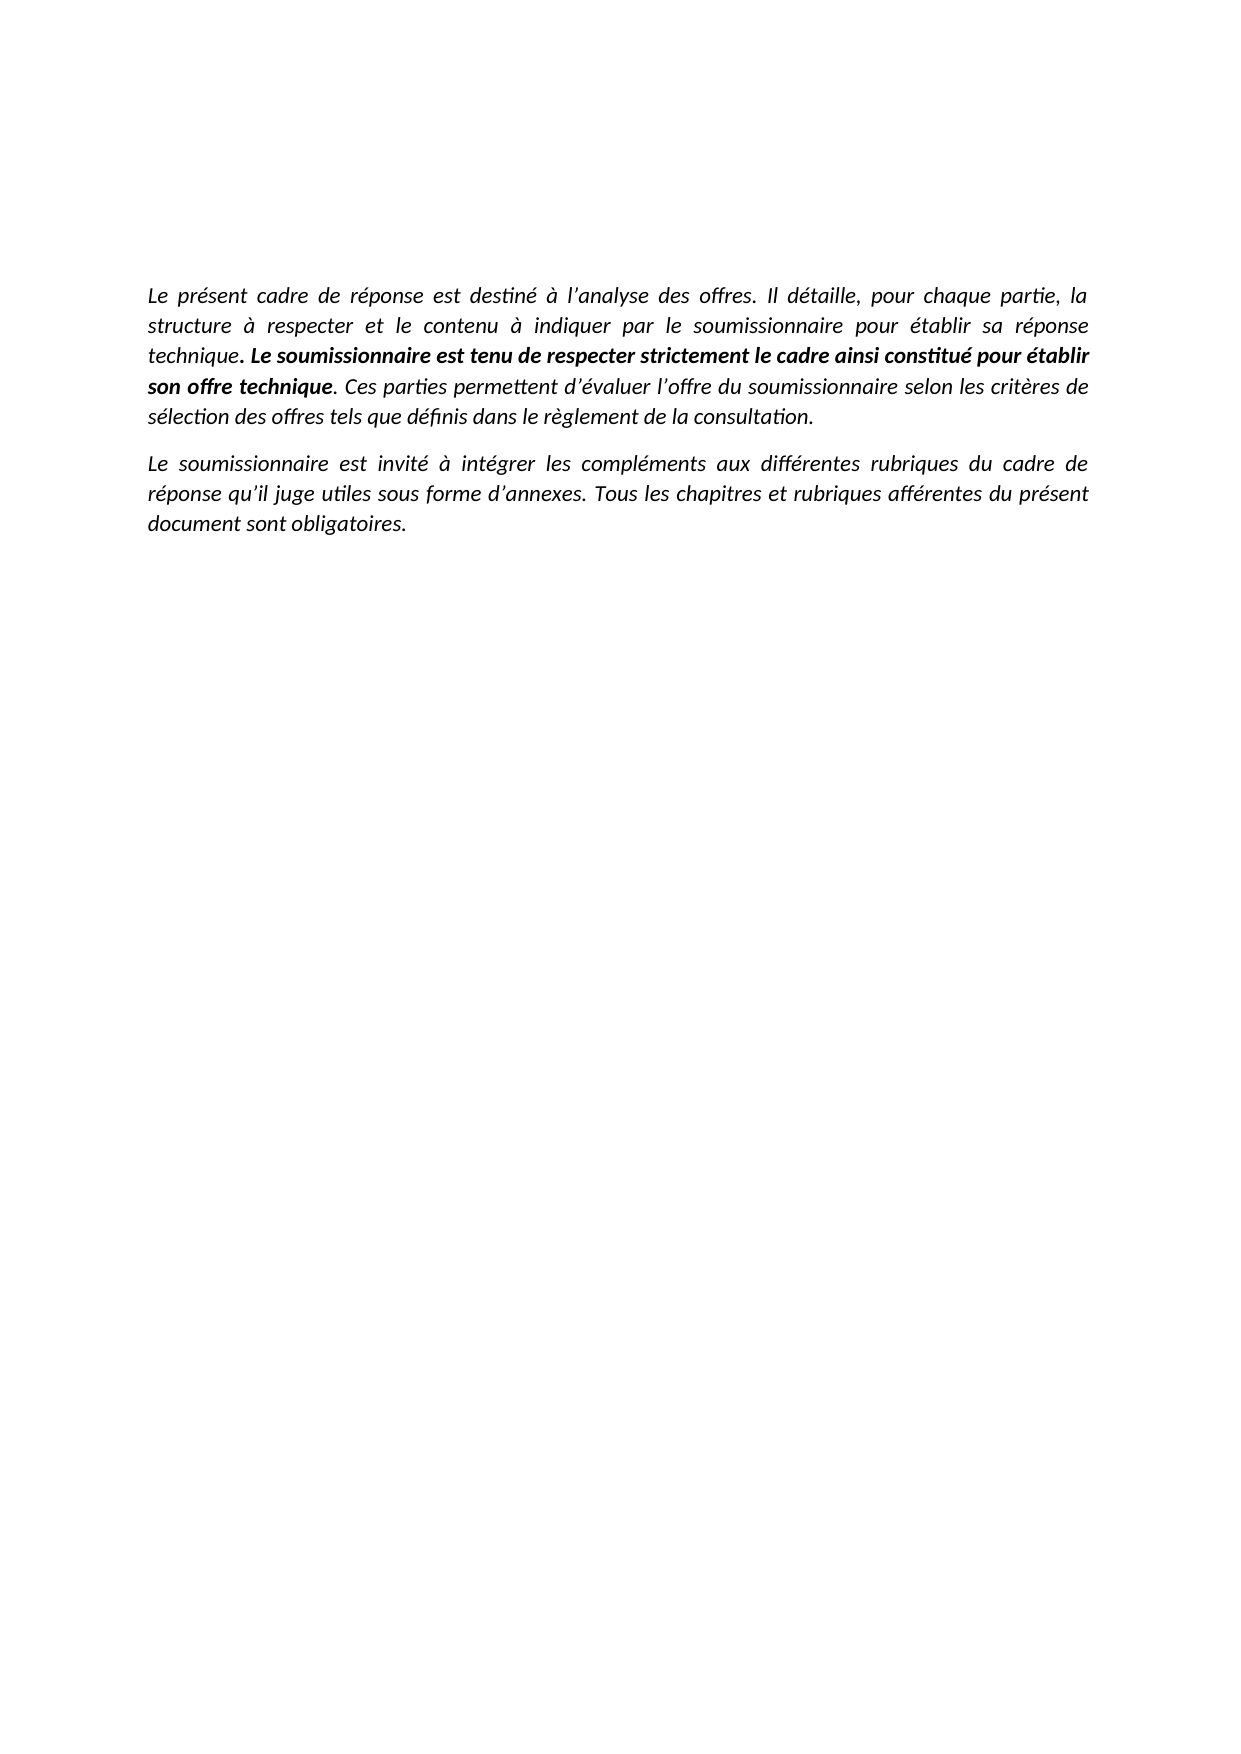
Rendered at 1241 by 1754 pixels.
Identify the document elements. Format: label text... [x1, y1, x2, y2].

text Le soumissionnaire est invité à intégrer les compléments aux différentes rubriques du cadre de réponse qu’il juge utiles sous forme d’annexes. Tous les chapitres et rubriques afférentes du présent document sont obligatoires. [148, 449, 1093, 537]
text Le présent cadre de réponse est destiné à l’analyse des offres. Il détaille, pour chaque partie, la structure à respecter et le contenu à indiquer par le soumissionnaire pour établir sa réponse technique. Le soumissionnaire est tenu de respecter strictement le cadre ainsi constitué pour établir son offre technique. Ces parties permettent d’évaluer l’offre du soumissionnaire selon les critères de sélection des offres tels que définis dans le règlement de la consultation. [148, 281, 1093, 430]
